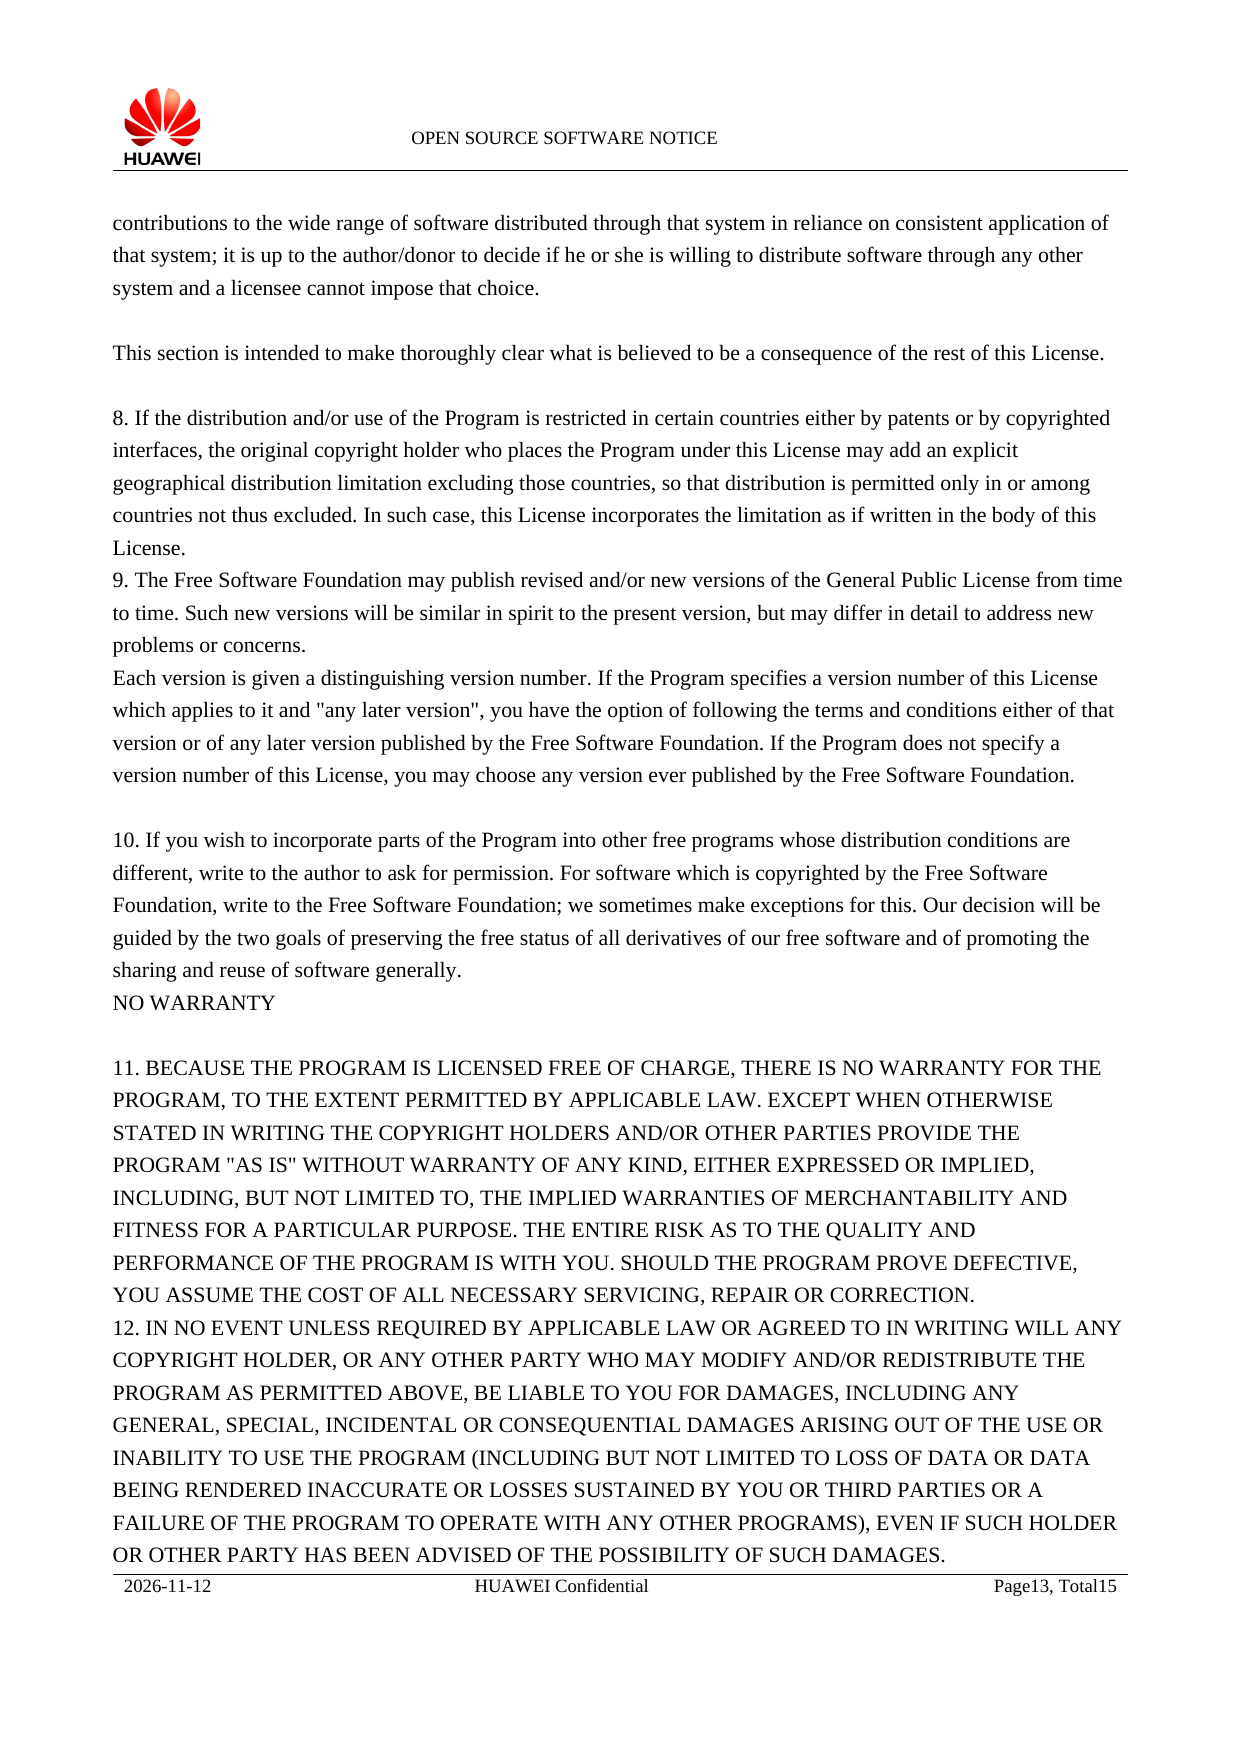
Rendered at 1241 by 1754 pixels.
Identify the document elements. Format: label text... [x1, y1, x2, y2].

picture [124, 88, 201, 165]
